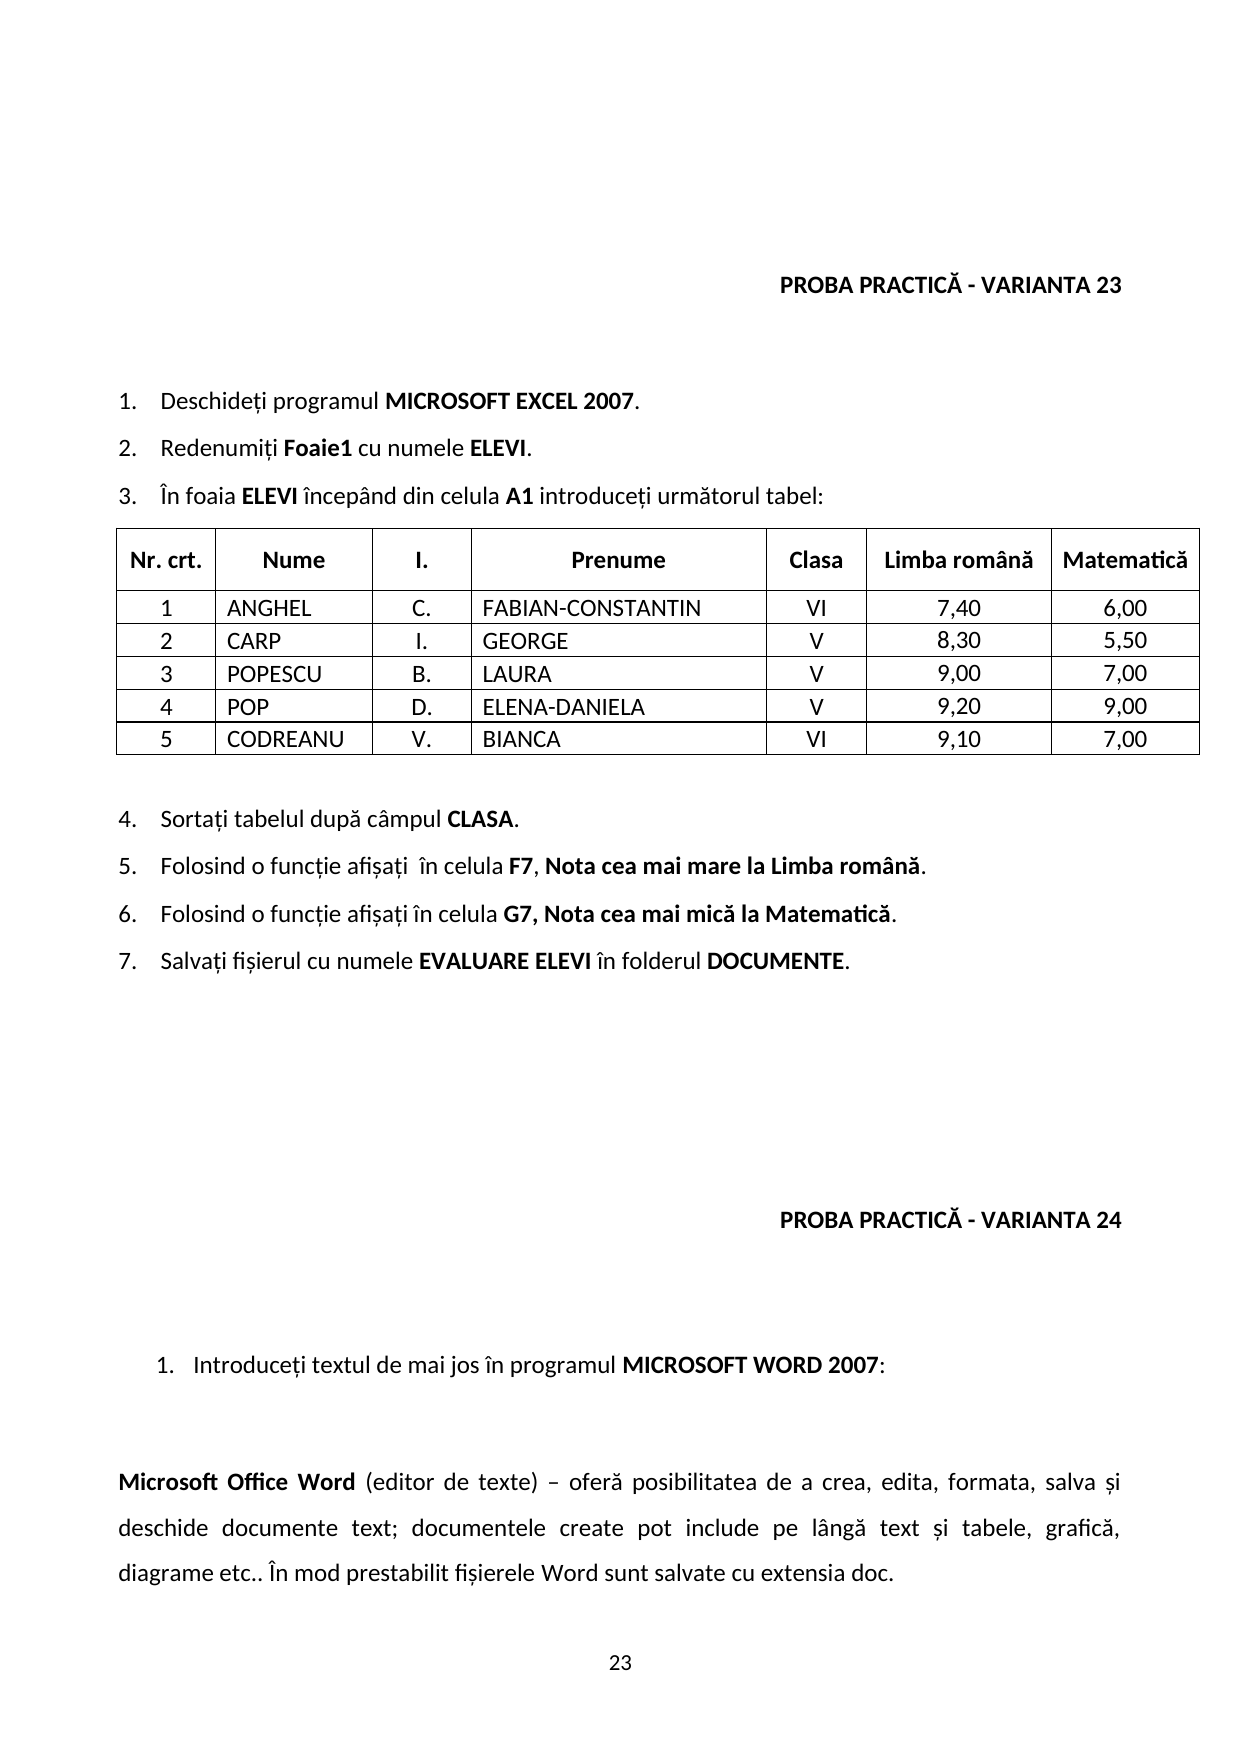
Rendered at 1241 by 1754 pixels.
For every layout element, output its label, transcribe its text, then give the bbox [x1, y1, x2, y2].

table_cell V [767, 624, 866, 656]
list În foaia ELEVI începând din celula A1 introduceți următorul tabel: [118, 480, 1122, 511]
table_cell 7,00 [1052, 657, 1199, 688]
table_cell 6,00 [1052, 591, 1199, 623]
table_cell 2 [117, 624, 215, 656]
table_header Nr. crt. [117, 529, 215, 590]
table_cell 7,00 [1052, 723, 1199, 754]
list Redenumiți Foaie1 cu numele ELEVI. [118, 433, 1122, 463]
table_cell 9,00 [867, 657, 1051, 688]
table_cell 7,40 [867, 591, 1051, 623]
table_cell 9,10 [867, 723, 1051, 754]
table_cell POP [216, 690, 372, 721]
text PROBA PRACTICĂ - VARIANTA 23 [118, 269, 1122, 300]
table_header Nume [216, 529, 372, 590]
table_cell 5 [117, 723, 215, 754]
list Deschideţi programul MICROSOFT EXCEL 2007. [118, 385, 1122, 416]
table_cell 9,20 [867, 690, 1051, 721]
table_cell V. [373, 723, 471, 754]
list Folosind o funcţie afişaţi în celula F7, Nota cea mai mare la Limba română. [118, 850, 1122, 881]
table_cell I. [373, 624, 471, 656]
text Microsoft Office Word (editor de texte) – oferă posibilitatea de a crea, edita, formata, salva şi deschide documente text; documentele create pot include pe lângă text şi tabele, grafică, diagrame etc.. În mod prestabilit fişierele Word sunt salvate cu extensia doc. [118, 1466, 1122, 1588]
table_header Limba română [867, 529, 1051, 590]
table_cell D. [373, 690, 471, 721]
table_header Clasa [767, 529, 866, 590]
table_cell 1 [117, 591, 215, 623]
table_cell BIANCA [472, 723, 766, 754]
table_cell B. [373, 657, 471, 688]
list Salvaţi fişierul cu numele EVALUARE ELEVI în folderul DOCUMENTE. [118, 945, 1122, 976]
table_cell CODREANU [216, 723, 372, 754]
table_cell 3 [117, 657, 215, 688]
table_cell FABIAN-CONSTANTIN [472, 591, 766, 623]
list Sortaţi tabelul după câmpul CLASA. [118, 803, 1122, 833]
table_cell ANGHEL [216, 591, 372, 623]
list Folosind o funcţie afişaţi în celula G7, Nota cea mai mică la Matematică. [118, 898, 1122, 928]
table_header Matematică [1052, 529, 1199, 590]
table_cell ELENA-DANIELA [472, 690, 766, 721]
table_cell LAURA [472, 657, 766, 688]
table_cell 8,30 [867, 624, 1051, 656]
table_cell 5,50 [1052, 624, 1199, 656]
table_cell V [767, 690, 866, 721]
table_cell C. [373, 591, 471, 623]
table_cell GEORGE [472, 624, 766, 656]
table_cell CARP [216, 624, 372, 656]
list Introduceți textul de mai jos în programul MICROSOFT WORD 2007: [156, 1349, 1122, 1380]
table_header Prenume [472, 529, 766, 590]
table_cell VI [767, 591, 866, 623]
table_cell 4 [117, 690, 215, 721]
table_cell VI [767, 723, 866, 754]
table_cell POPESCU [216, 657, 372, 688]
table_cell 9,00 [1052, 690, 1199, 721]
text PROBA PRACTICĂ - VARIANTA 24 [118, 1204, 1122, 1235]
table_header I. [373, 529, 471, 590]
table_cell V [767, 657, 866, 688]
